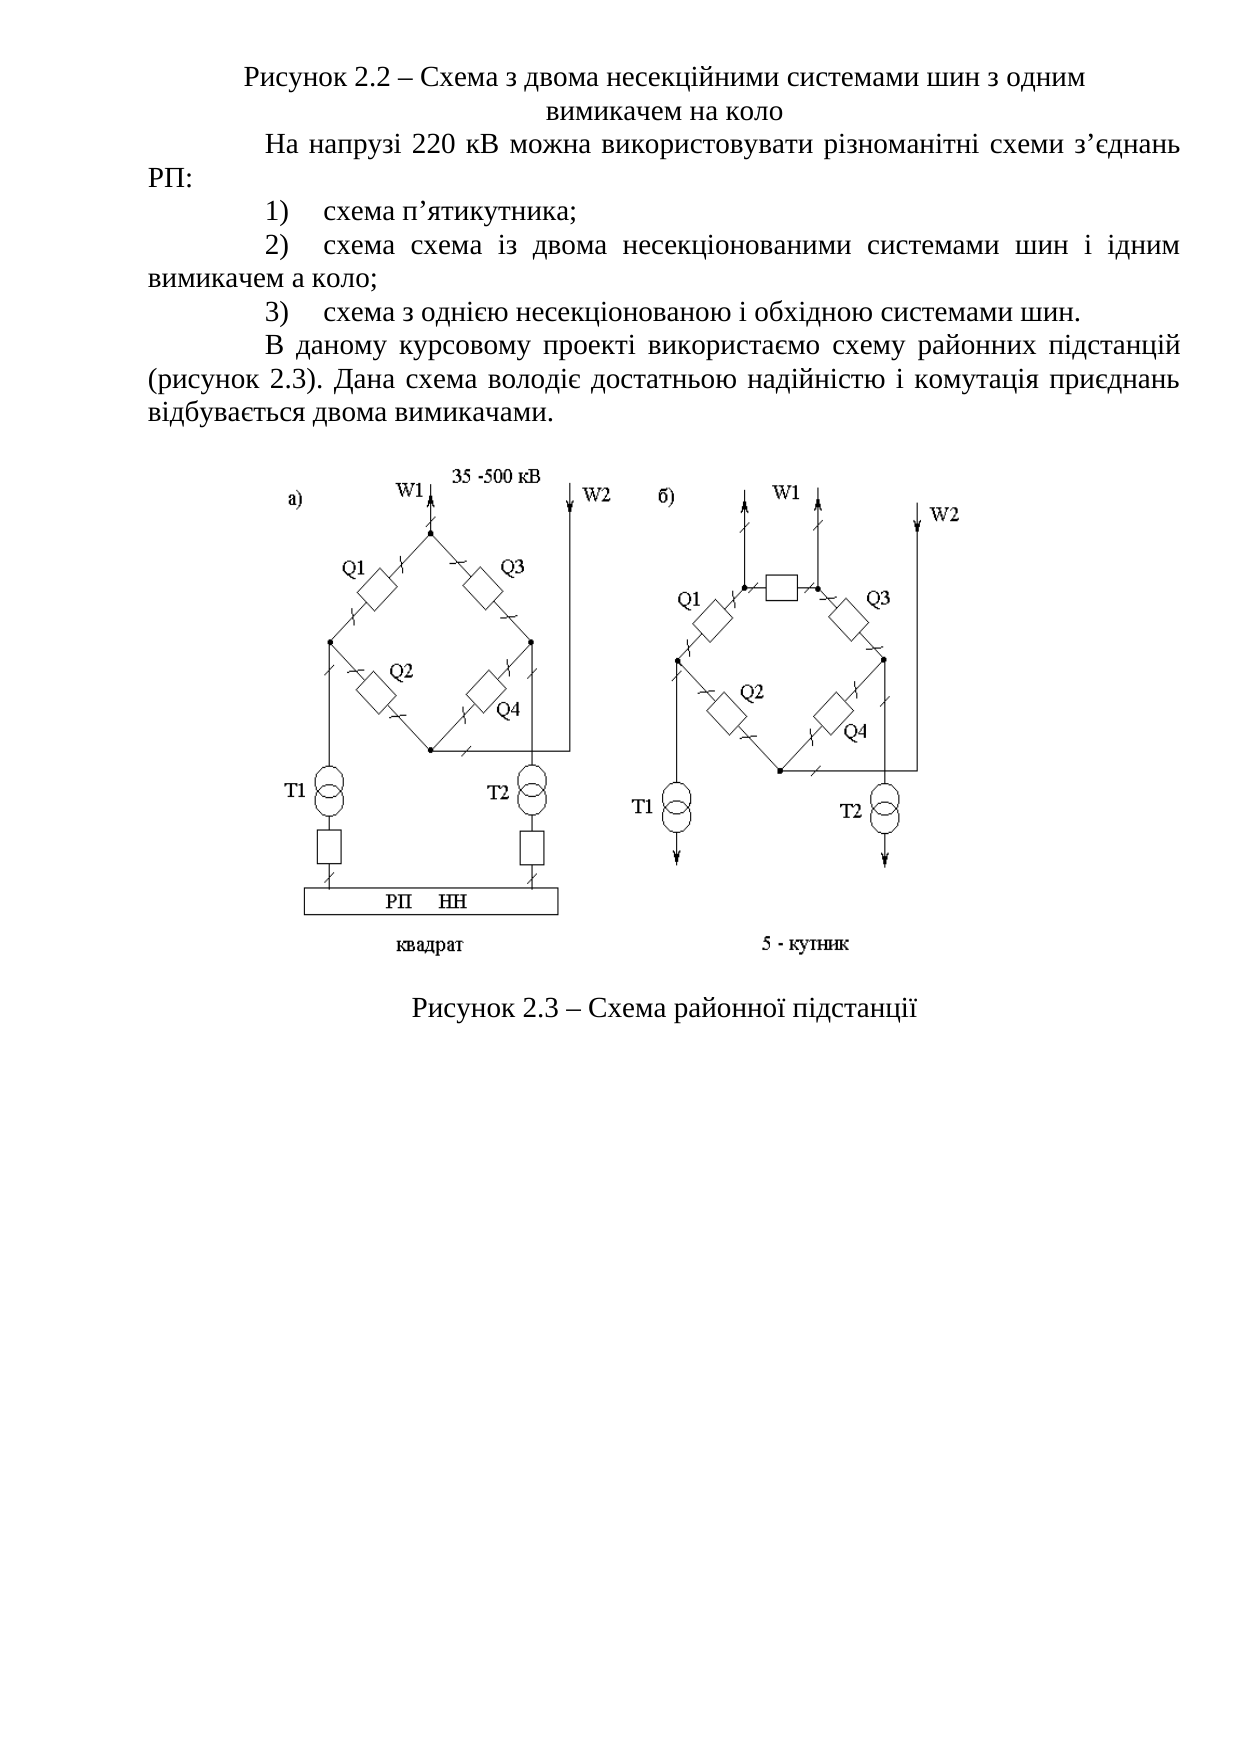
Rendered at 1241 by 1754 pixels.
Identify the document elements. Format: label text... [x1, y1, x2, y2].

text вимикачем на коло [148, 93, 1181, 126]
text В даному курсовому проекті використаємо схему районних підстанцій (рисунок 2.3). Дана схема володіє достатньою надійністю і комутація приєднань відбувається двома вимикачами. [148, 327, 1181, 428]
list схема з однією несекціонованою і обхідною системами шин. [148, 294, 1181, 327]
text Рисунок 2.3 – Схема районної підстанції [148, 991, 1181, 1024]
list схема схема із двома несекціонованими системами шин і ідним вимикачем а коло; [148, 227, 1181, 294]
list схема п’ятикутника; [264, 193, 1181, 227]
picture [264, 461, 962, 957]
text На напрузі 220 кВ можна використовувати різноманітні схеми з’єднань РП: [148, 126, 1181, 193]
text Рисунок 2.2 – Схема з двома несекційними системами шин з одним [148, 59, 1181, 93]
